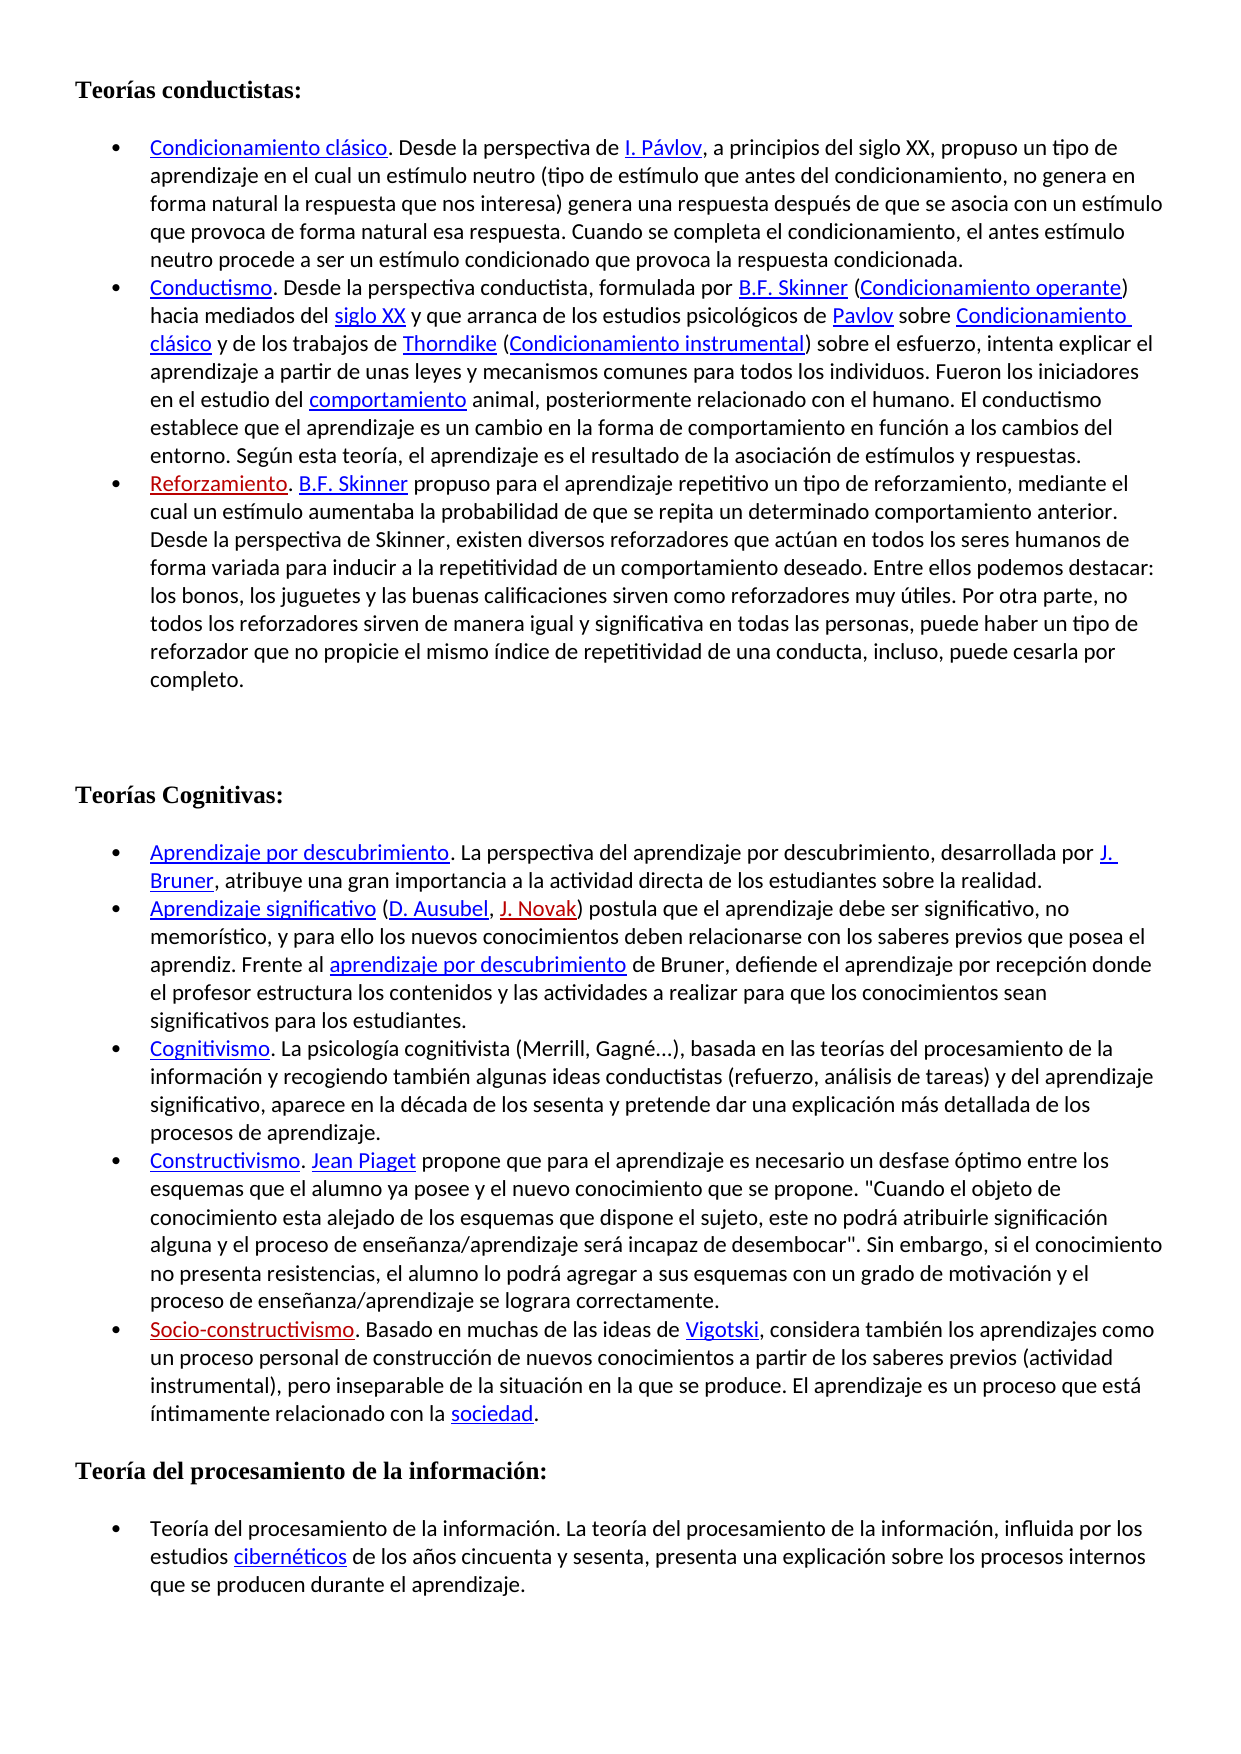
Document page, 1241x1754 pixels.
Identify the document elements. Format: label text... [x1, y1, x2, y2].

list Aprendizaje significativo (D. Ausubel, J. Novak) postula que el aprendizaje debe ser significativo, no memorístico, y para ello los nuevos conocimientos deben relacionarse con los saberes previos que posea el aprendiz. Frente al aprendizaje por descubrimiento de Bruner, defiende el aprendizaje por recepción donde el profesor estructura los contenidos y las actividades a realizar para que los conocimientos sean significativos para los estudiantes. [112, 894, 1165, 1034]
list Socio-constructivismo. Basado en muchas de las ideas de Vigotski, considera también los aprendizajes como un proceso personal de construcción de nuevos conocimientos a partir de los saberes previos (actividad instrumental), pero inseparable de la situación en la que se produce. El aprendizaje es un proceso que está íntimamente relacionado con la sociedad. [112, 1315, 1165, 1427]
list Conductismo. Desde la perspectiva conductista, formulada por B.F. Skinner (Condicionamiento operante) hacia mediados del siglo XX y que arranca de los estudios psicológicos de Pavlov sobre Condicionamiento clásico y de los trabajos de Thorndike (Condicionamiento instrumental) sobre el esfuerzo, intenta explicar el aprendizaje a partir de unas leyes y mecanismos comunes para todos los individuos. Fueron los iniciadores en el estudio del comportamiento animal, posteriormente relacionado con el humano. El conductismo establece que el aprendizaje es un cambio en la forma de comportamiento en función a los cambios del entorno. Según esta teoría, el aprendizaje es el resultado de la asociación de estímulos y respuestas. [112, 273, 1165, 469]
text Teorías Cognitivas: [75, 780, 1165, 809]
list Aprendizaje por descubrimiento. La perspectiva del aprendizaje por descubrimiento, desarrollada por J. Bruner, atribuye una gran importancia a la actividad directa de los estudiantes sobre la realidad. [112, 838, 1165, 894]
list Constructivismo. Jean Piaget propone que para el aprendizaje es necesario un desfase óptimo entre los esquemas que el alumno ya posee y el nuevo conocimiento que se propone. "Cuando el objeto de conocimiento esta alejado de los esquemas que dispone el sujeto, este no podrá atribuirle significación alguna y el proceso de enseñanza/aprendizaje será incapaz de desembocar". Sin embargo, si el conocimiento no presenta resistencias, el alumno lo podrá agregar a sus esquemas con un grado de motivación y el proceso de enseñanza/aprendizaje se lograra correctamente. [112, 1147, 1165, 1315]
list Condicionamiento clásico. Desde la perspectiva de I. Pávlov, a principios del siglo XX, propuso un tipo de aprendizaje en el cual un estímulo neutro (tipo de estímulo que antes del condicionamiento, no genera en forma natural la respuesta que nos interesa) genera una respuesta después de que se asocia con un estímulo que provoca de forma natural esa respuesta. Cuando se completa el condicionamiento, el antes estímulo neutro procede a ser un estímulo condicionado que provoca la respuesta condicionada. [112, 133, 1165, 273]
list Teoría del procesamiento de la información. La teoría del procesamiento de la información, influida por los estudios cibernéticos de los años cincuenta y sesenta, presenta una explicación sobre los procesos internos que se producen durante el aprendizaje. [112, 1514, 1165, 1598]
list Reforzamiento. B.F. Skinner propuso para el aprendizaje repetitivo un tipo de reforzamiento, mediante el cual un estímulo aumentaba la probabilidad de que se repita un determinado comportamiento anterior. Desde la perspectiva de Skinner, existen diversos reforzadores que actúan en todos los seres humanos de forma variada para inducir a la repetitividad de un comportamiento deseado. Entre ellos podemos destacar: los bonos, los juguetes y las buenas calificaciones sirven como reforzadores muy útiles. Por otra parte, no todos los reforzadores sirven de manera igual y significativa en todas las personas, puede haber un tipo de reforzador que no propicie el mismo índice de repetitividad de una conducta, incluso, puede cesarla por completo. [112, 469, 1165, 693]
text Teoría del procesamiento de la información: [75, 1456, 1165, 1485]
text Teorías conductistas: [75, 75, 1165, 104]
list Cognitivismo. La psicología cognitivista (Merrill, Gagné...), basada en las teorías del procesamiento de la información y recogiendo también algunas ideas conductistas (refuerzo, análisis de tareas) y del aprendizaje significativo, aparece en la década de los sesenta y pretende dar una explicación más detallada de los procesos de aprendizaje. [112, 1034, 1165, 1147]
